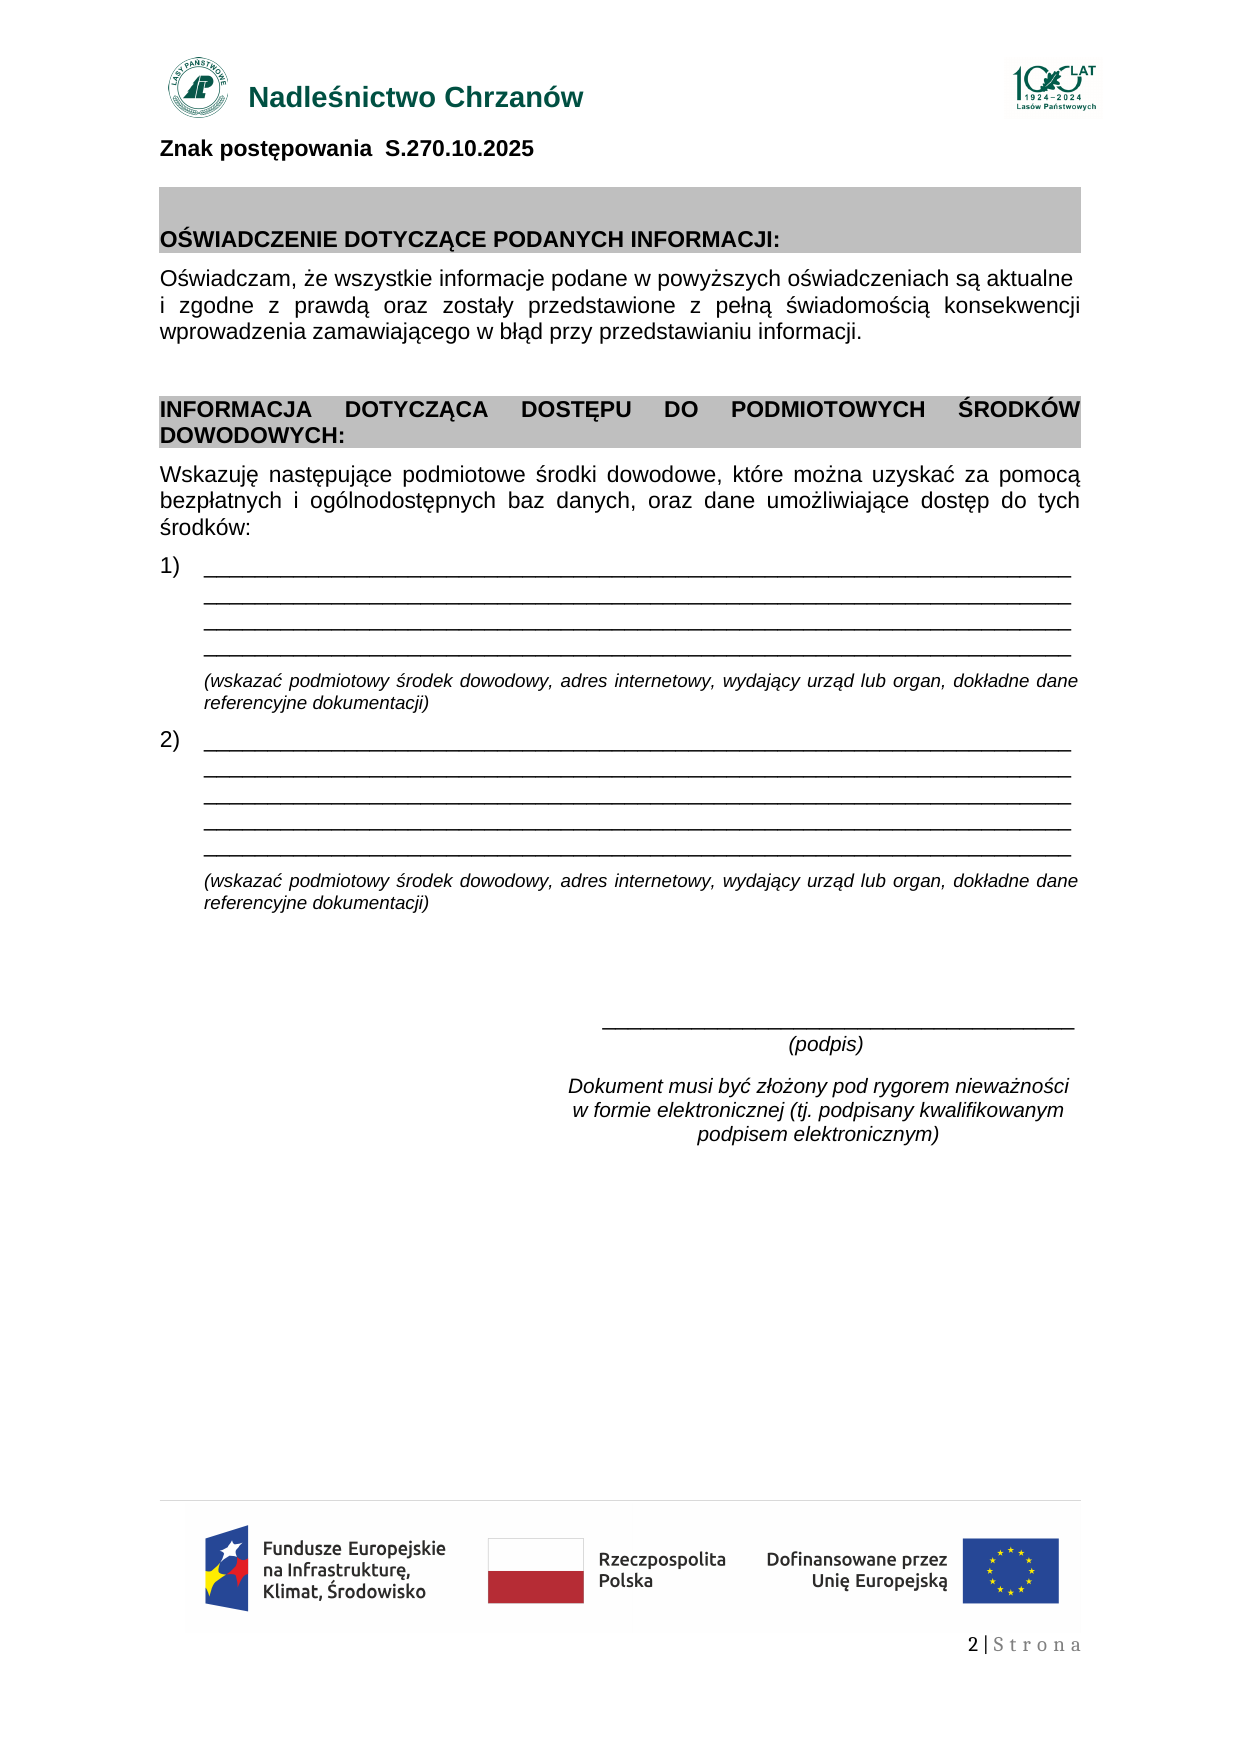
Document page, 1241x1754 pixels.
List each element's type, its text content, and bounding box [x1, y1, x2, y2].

picture [1004, 57, 1104, 119]
picture [184, 1503, 1081, 1633]
text Dokument musi być złożony pod rygorem nieważności [558, 1074, 1081, 1098]
text (wskazać podmiotowy środek dowodowy, adres internetowy, wydający urząd lub organ, dokładne dane referencyjne dokumentacji) [204, 870, 1081, 913]
text INFORMACJA DOTYCZĄCA DOSTĘPU DO PODMIOTOWYCH ŚRODKÓW DOWODOWYCH: [159, 396, 1081, 448]
text w formie elektronicznej (tj. podpisany kwalifikowanym podpisem elektronicznym) [558, 1098, 1081, 1146]
text Wskazuję następujące podmiotowe środki dowodowe, które można uzyskać za pomocą bezpłatnych i ogólnodostępnych baz danych, oraz dane umożliwiające dostęp do tych środków: [159, 461, 1081, 540]
text Oświadczam, że wszystkie informacje podane w powyższych oświadczeniach są aktualne i zgodne z prawdą oraz zostały przedstawione z pełną świadomością konsekwencji wprowadzenia zamawiającego w błąd przy przedstawianiu informacji. [159, 265, 1081, 344]
text OŚWIADCZENIE DOTYCZĄCE PODANYCH INFORMACJI: [159, 226, 1081, 253]
text _____________________________________ (podpis) [573, 1003, 1081, 1056]
text (wskazać podmiotowy środek dowodowy, adres internetowy, wydający urząd lub organ, dokładne dane referencyjne dokumentacji) [204, 670, 1081, 713]
list ____________________________________________________________________ ________________________________________________________________________________________________________________________________________________________________________________________________________________________________________________________________________________ [159, 726, 1081, 858]
list ____________________________________________________________________ ____________________________________________________________________________________________________________________________________________________________________________________________________________ [159, 552, 1081, 658]
